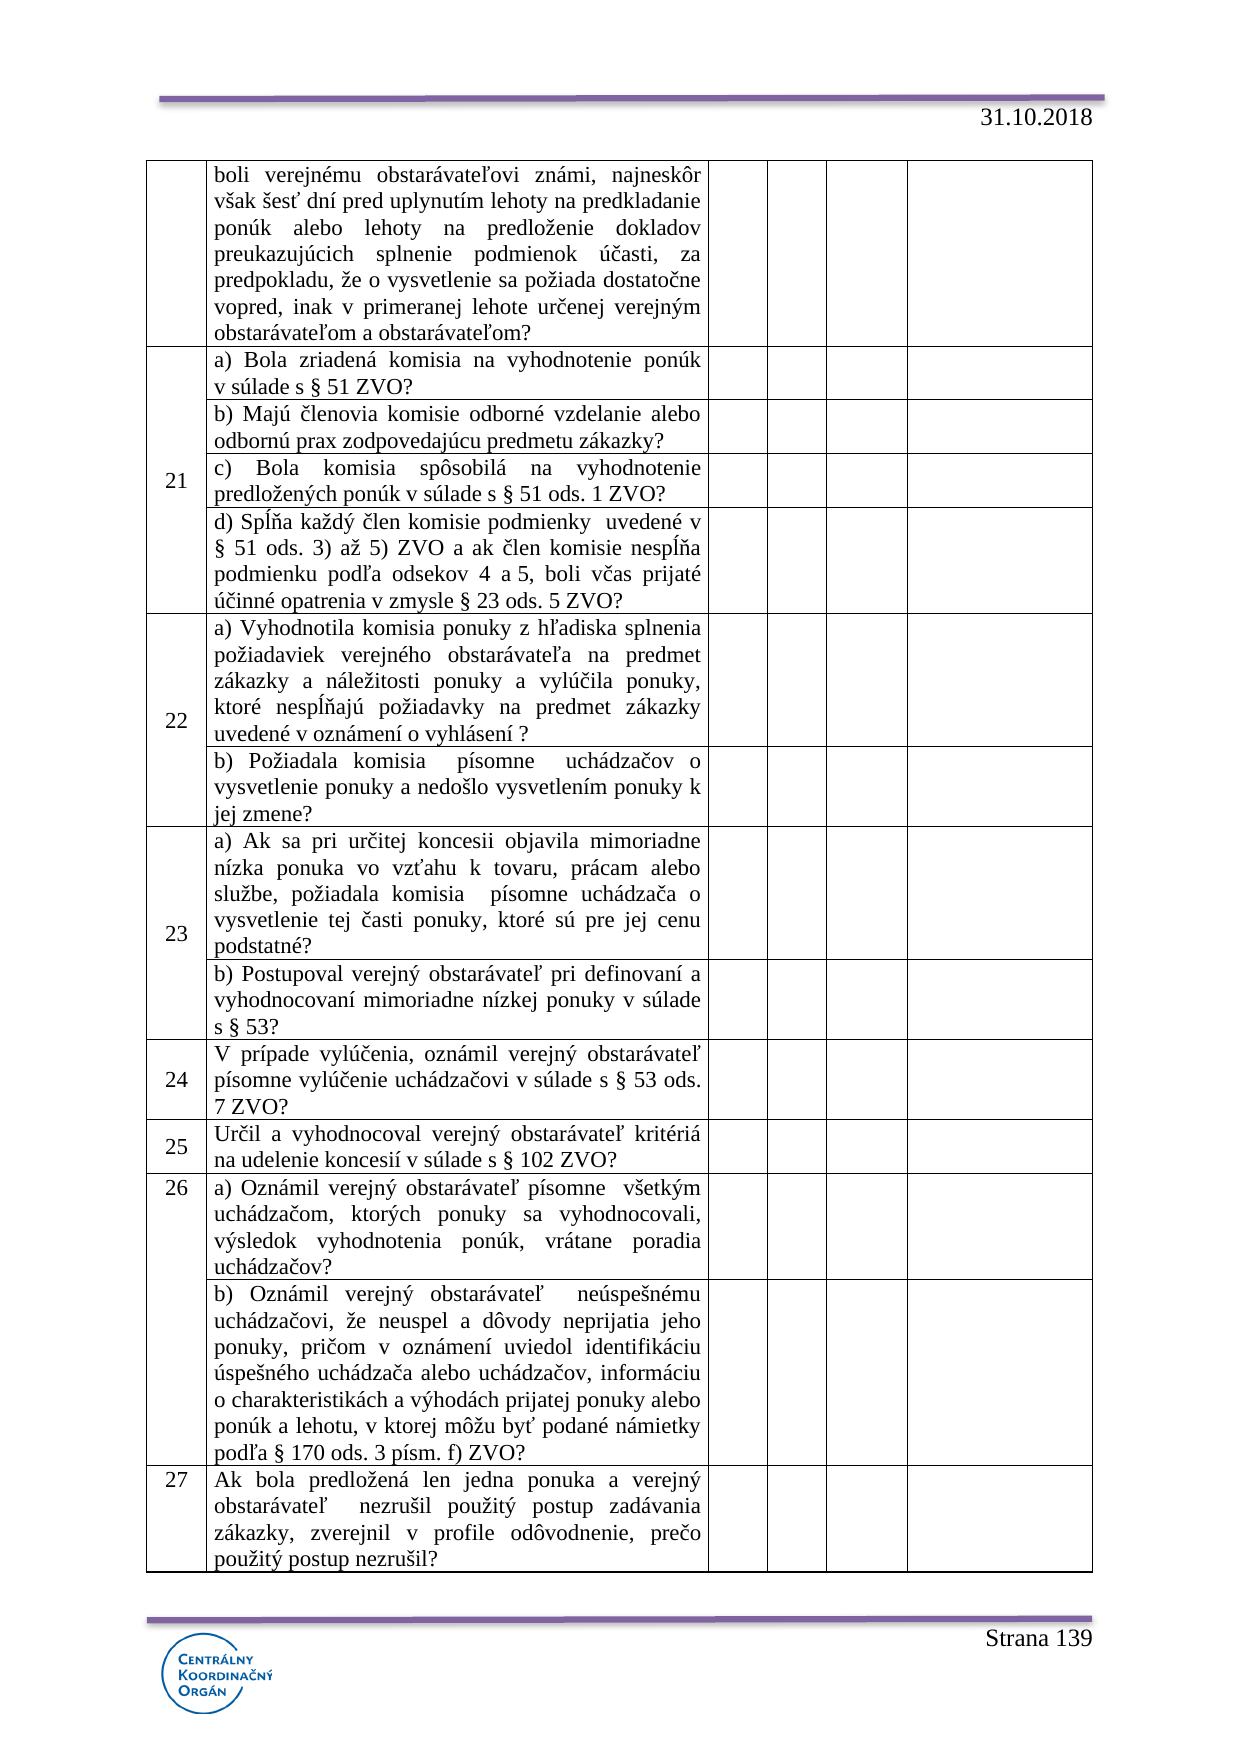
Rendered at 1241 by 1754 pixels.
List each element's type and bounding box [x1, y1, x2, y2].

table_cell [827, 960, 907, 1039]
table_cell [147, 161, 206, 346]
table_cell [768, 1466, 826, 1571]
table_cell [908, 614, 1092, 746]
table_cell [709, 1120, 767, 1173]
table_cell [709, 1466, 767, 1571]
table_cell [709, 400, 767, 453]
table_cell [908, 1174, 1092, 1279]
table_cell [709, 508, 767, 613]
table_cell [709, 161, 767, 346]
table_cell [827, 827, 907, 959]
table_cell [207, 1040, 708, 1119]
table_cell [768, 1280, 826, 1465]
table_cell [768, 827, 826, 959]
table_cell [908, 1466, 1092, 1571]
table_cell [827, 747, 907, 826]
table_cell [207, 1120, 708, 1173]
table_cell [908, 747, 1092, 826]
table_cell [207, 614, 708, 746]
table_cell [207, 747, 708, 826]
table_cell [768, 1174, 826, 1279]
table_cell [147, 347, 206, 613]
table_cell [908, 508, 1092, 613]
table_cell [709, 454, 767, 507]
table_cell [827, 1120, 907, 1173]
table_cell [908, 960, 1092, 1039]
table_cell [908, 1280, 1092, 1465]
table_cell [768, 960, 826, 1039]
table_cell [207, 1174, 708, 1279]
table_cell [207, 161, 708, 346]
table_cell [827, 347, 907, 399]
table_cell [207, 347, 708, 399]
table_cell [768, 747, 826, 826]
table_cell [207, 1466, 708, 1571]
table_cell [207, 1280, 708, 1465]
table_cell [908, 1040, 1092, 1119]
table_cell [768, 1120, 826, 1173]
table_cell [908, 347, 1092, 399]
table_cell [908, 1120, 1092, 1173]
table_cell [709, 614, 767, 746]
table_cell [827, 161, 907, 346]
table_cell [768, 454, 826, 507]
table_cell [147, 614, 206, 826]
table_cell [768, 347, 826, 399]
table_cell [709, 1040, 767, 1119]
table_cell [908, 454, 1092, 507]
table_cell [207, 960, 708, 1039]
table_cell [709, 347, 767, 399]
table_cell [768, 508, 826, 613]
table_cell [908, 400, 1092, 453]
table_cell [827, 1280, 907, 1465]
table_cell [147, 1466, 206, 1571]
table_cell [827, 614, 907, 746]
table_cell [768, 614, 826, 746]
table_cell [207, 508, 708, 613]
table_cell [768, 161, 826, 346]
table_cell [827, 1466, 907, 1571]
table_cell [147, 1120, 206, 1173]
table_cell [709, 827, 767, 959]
picture [159, 1631, 272, 1713]
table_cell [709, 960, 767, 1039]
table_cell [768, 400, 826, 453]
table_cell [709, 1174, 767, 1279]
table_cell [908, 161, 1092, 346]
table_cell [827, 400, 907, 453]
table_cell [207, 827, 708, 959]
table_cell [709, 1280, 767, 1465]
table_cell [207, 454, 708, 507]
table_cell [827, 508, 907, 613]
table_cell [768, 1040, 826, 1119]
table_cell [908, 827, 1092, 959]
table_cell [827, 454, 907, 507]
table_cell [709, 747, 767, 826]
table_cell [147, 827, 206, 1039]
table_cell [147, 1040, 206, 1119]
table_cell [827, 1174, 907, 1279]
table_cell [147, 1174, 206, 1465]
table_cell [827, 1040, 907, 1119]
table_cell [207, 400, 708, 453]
